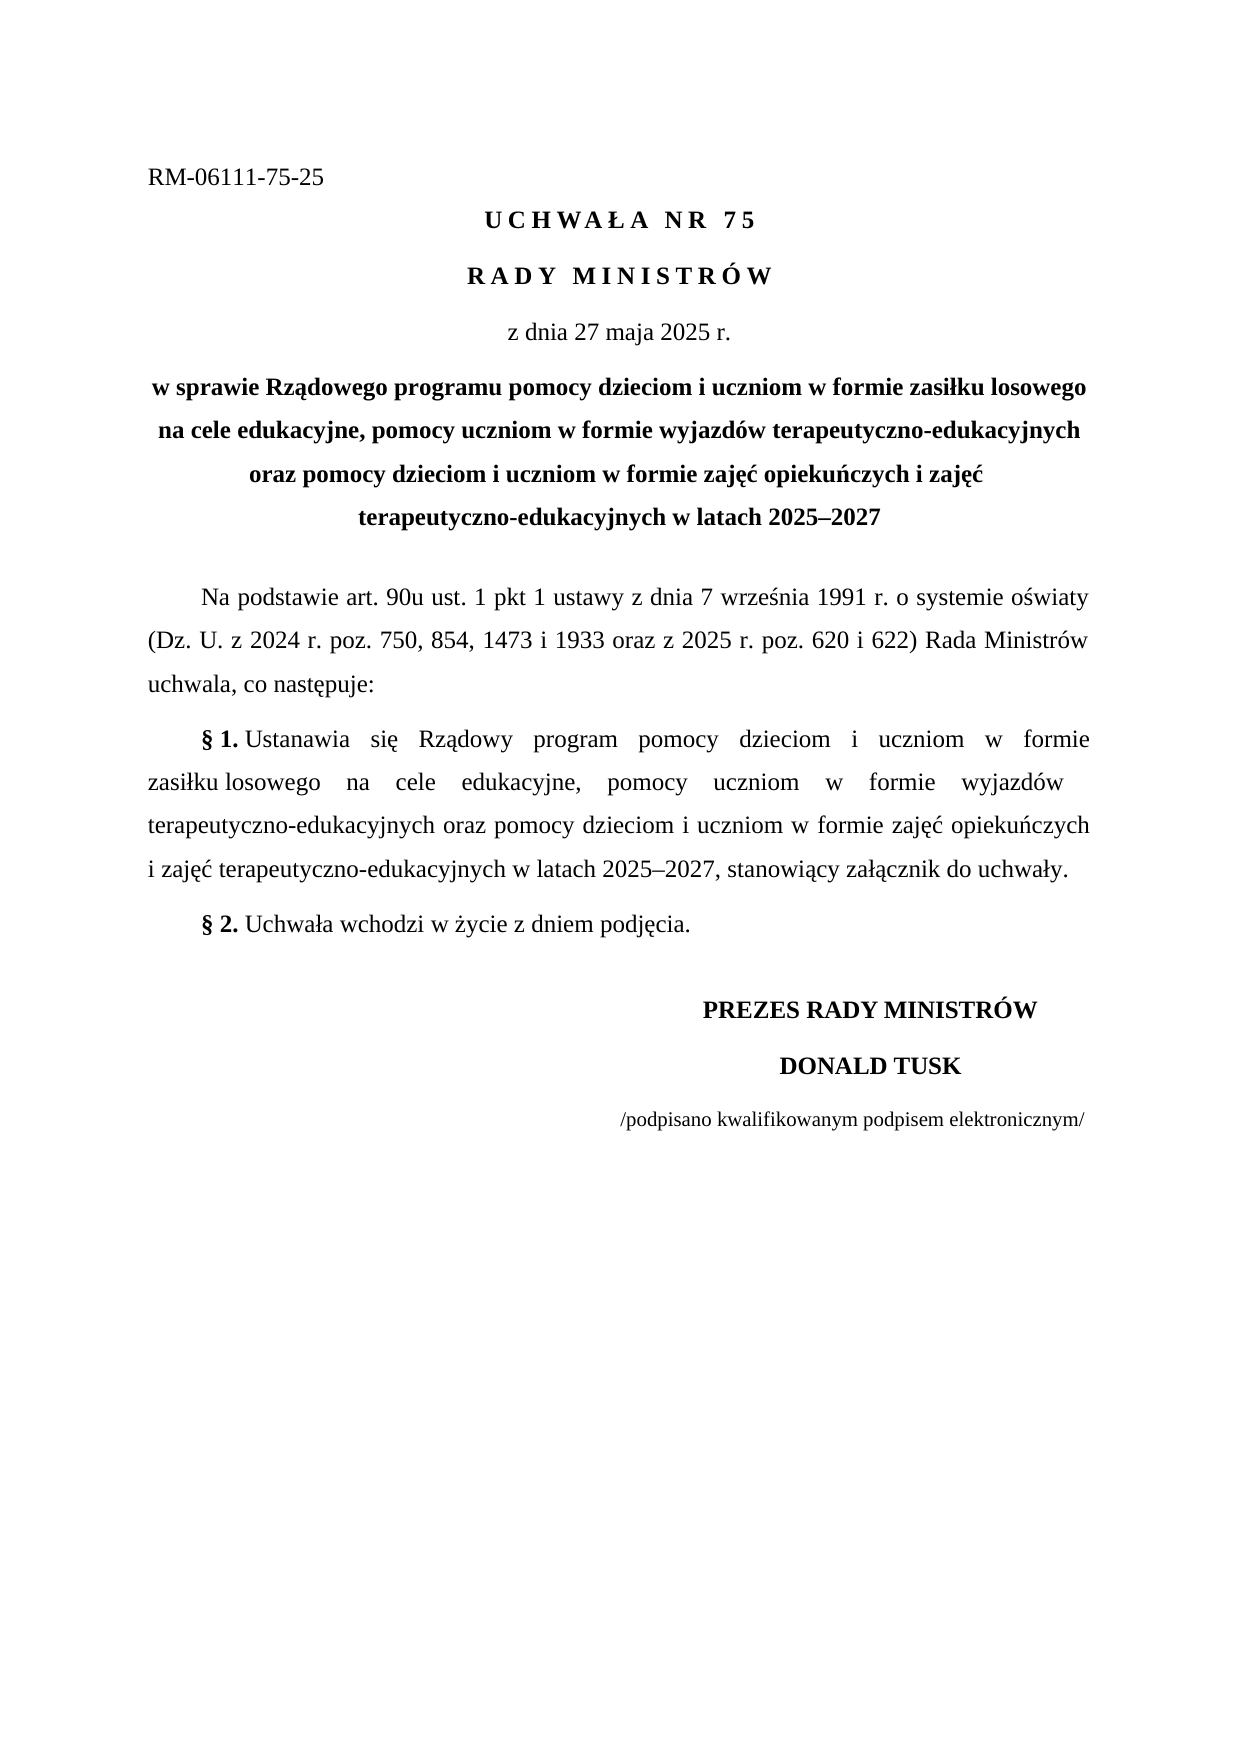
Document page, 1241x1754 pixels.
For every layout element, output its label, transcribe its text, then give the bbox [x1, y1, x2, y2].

text /podpisano kwalifikowanym podpisem elektronicznym/ [620, 1107, 1091, 1131]
text UCHWAŁA nr 75 [148, 206, 1091, 234]
text w sprawie Rządowego programu pomocy dzieciom i uczniom w formie zasiłku losowego na cele edukacyjne, pomocy uczniom w formie wyjazdów terapeutyczno-edukacyjnych oraz pomocy dzieciom i uczniom w formie zajęć opiekuńczych i zajęć terapeutyczno-edukacyjnych w latach 2025–2027 [148, 372, 1091, 531]
text Na podstawie art. 90u ust. 1 pkt 1 ustawy z dnia 7 września 1991 r. o systemie oświaty (Dz. U. z 2024 r. poz. 750, 854, 1473 i 1933 oraz z 2025 r. poz. 620 i 622) Rada Ministrów uchwala, co następuje: [148, 582, 1091, 697]
text RM-06111-75-25 [148, 162, 1091, 191]
text RADY MINISTRÓW [148, 261, 1091, 290]
text § 2. Uchwała wchodzi w życie z dniem podjęcia. [148, 909, 1091, 938]
text donald tusk [650, 1051, 1091, 1080]
text PREZES RADY MINISTRÓW [650, 996, 1091, 1024]
text § 1. Ustanawia się Rządowy program pomocy dzieciom i uczniom w formie zasiłku losowego na cele edukacyjne, pomocy uczniom w formie wyjazdów terapeutyczno-edukacyjnych oraz pomocy dzieciom i uczniom w formie zajęć opiekuńczych i zajęć terapeutyczno-edukacyjnych w latach 2025–2027, stanowiący załącznik do uchwały. [148, 724, 1091, 882]
text z dnia 27 maja 2025 r. [148, 317, 1091, 346]
